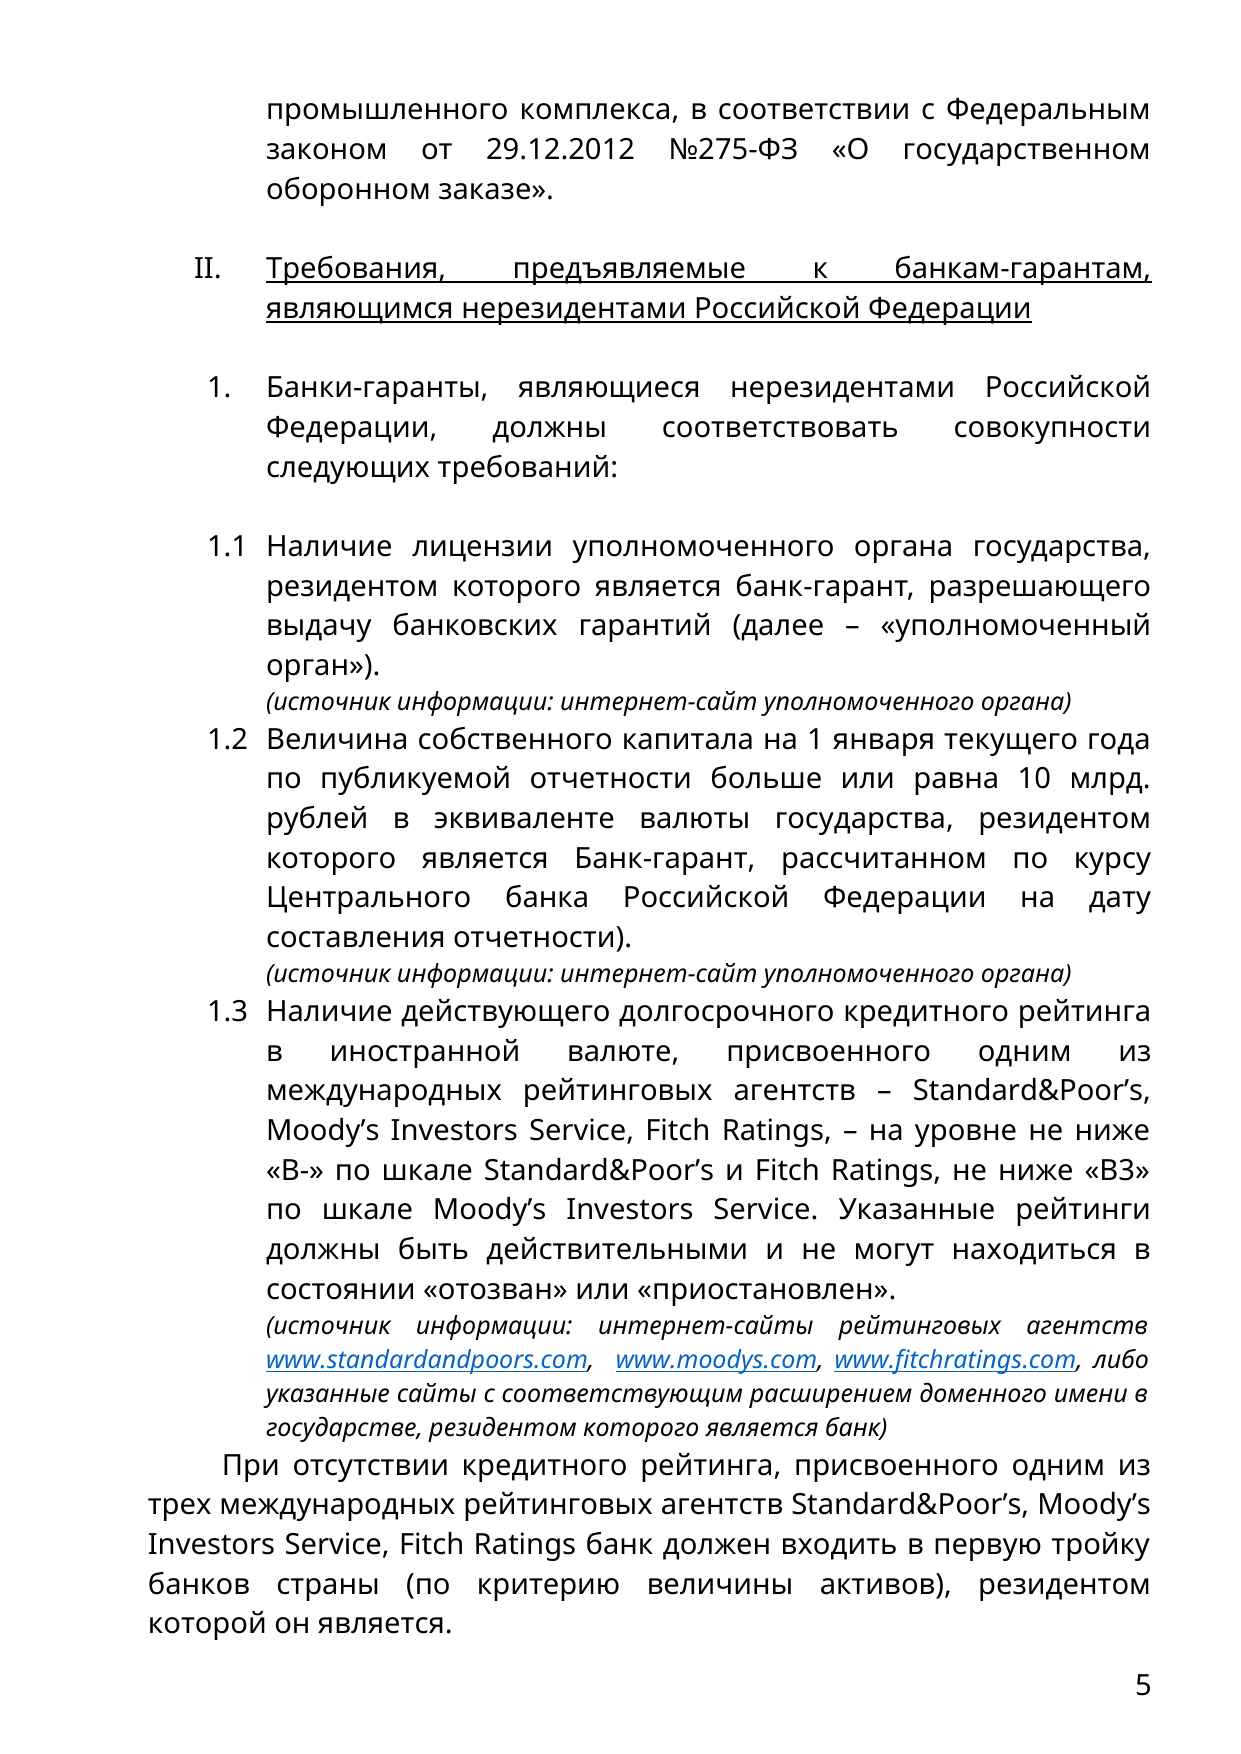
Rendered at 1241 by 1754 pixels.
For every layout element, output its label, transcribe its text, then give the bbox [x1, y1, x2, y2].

text (источник информации: интернет-сайты рейтинговых агентств www.standardandpoors.com, www.moodys.com, www.fitchratings.com, либо указанные сайты с соответствующим расширением доменного имени в государстве, резидентом которого является банк) [266, 1308, 1152, 1444]
text (источник информации: интернет-сайт уполномоченного органа) [266, 956, 1152, 990]
list Наличие лицензии уполномоченного органа государства, резидентом которого является банк-гарант, разрешающего выдачу банковских гарантий (далее – «уполномоченный орган»). [207, 525, 1152, 684]
text При отсутствии кредитного рейтинга, присвоенного одним из трех международных рейтинговых агентств Standard&Poor’s, Moody’s Investors Service, Fitch Ratings банк должен входить в первую тройку банков страны (по критерию величины активов), резидентом которой он является. [148, 1444, 1152, 1642]
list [207, 89, 1152, 208]
list Наличие действующего долгосрочного кредитного рейтинга в иностранной валюте, присвоенного одним из международных рейтинговых агентств – Standard&Poor’s, Moody’s Investors Service, Fitch Ratings, – на уровне не ниже «B-» по шкале Standard&Poor’s и Fitch Ratings, не ниже «B3» по шкале Moody’s Investors Service. Указанные рейтинги должны быть действительными и не могут находиться в состоянии «отозван» или «приостановлен». [207, 990, 1152, 1308]
text (источник информации: интернет-сайт уполномоченного органа) [266, 684, 1152, 718]
list Требования, предъявляемые к банкам-гарантам, являющимся нерезидентами Российской Федерации [222, 247, 1152, 327]
list Банки-гаранты, являющиеся нерезидентами Российской Федерации, должны соответствовать совокупности следующих требований: [207, 366, 1152, 486]
list Величина собственного капитала на 1 января текущего года по публикуемой отчетности больше или равна 10 млрд. рублей в эквиваленте валюты государства, резидентом которого является Банк-гарант, рассчитанном по курсу Центрального банка Российской Федерации на дату составления отчетности). [207, 718, 1152, 956]
